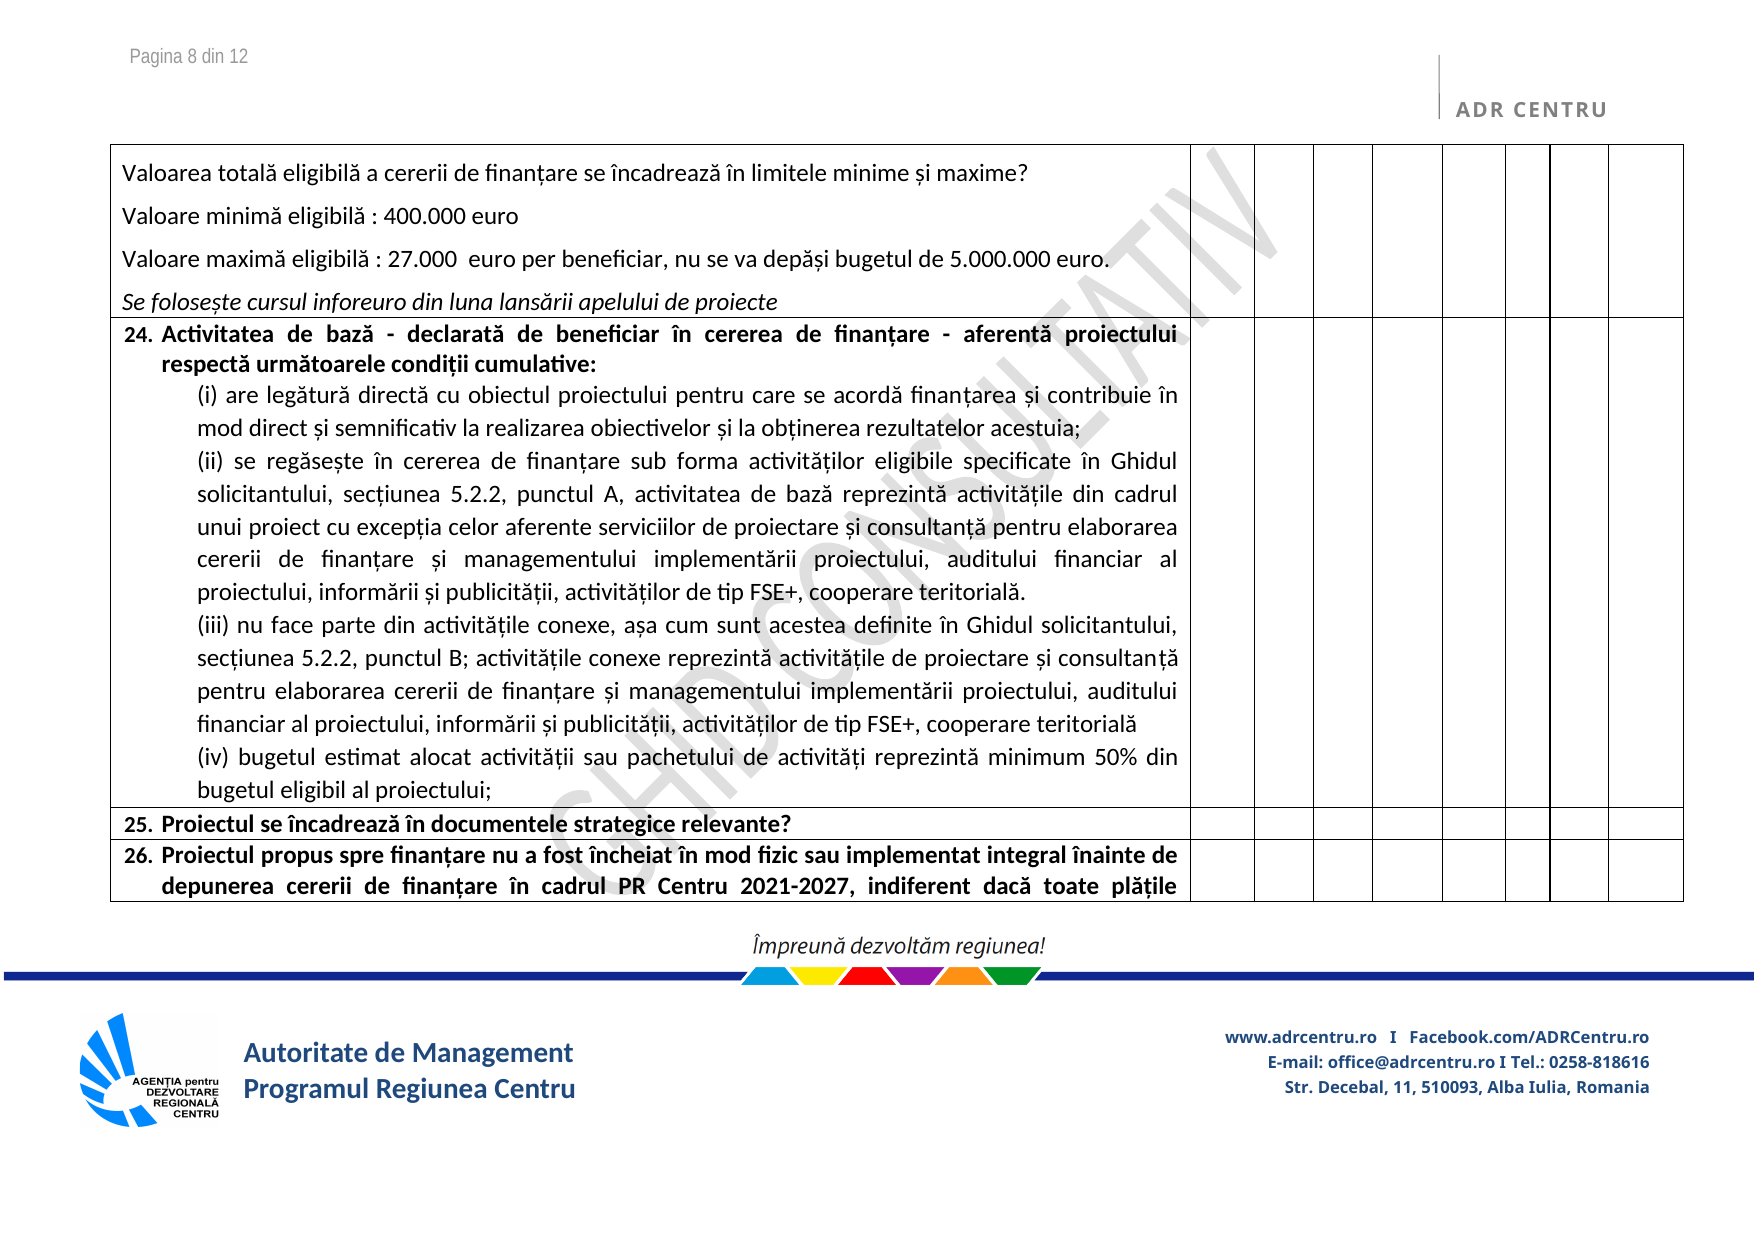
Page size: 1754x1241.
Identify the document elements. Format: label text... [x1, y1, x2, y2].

table_cell [1551, 840, 1608, 901]
table_cell [1506, 145, 1549, 317]
picture [3, 967, 754, 985]
table_cell [1551, 808, 1608, 838]
table_cell [1609, 808, 1683, 838]
table_cell [1255, 145, 1313, 317]
picture [79, 1013, 219, 1127]
table_cell [1314, 318, 1372, 807]
table_cell [1255, 318, 1313, 807]
table_cell [1506, 318, 1549, 807]
table_cell [1314, 840, 1372, 901]
table_cell [1373, 318, 1442, 807]
table_cell [1373, 840, 1442, 901]
table_cell [1443, 808, 1505, 838]
table_cell [1255, 840, 1313, 901]
picture [739, 932, 1059, 959]
table_cell Proiectul se încadrează în documentele strategice relevante? [111, 808, 1190, 838]
table_cell [1609, 840, 1683, 901]
table_cell [1551, 318, 1608, 807]
table_cell [1191, 318, 1254, 807]
table_cell [1609, 318, 1683, 807]
table_cell [1443, 318, 1505, 807]
table_cell [1609, 145, 1683, 317]
table_cell [1506, 808, 1549, 838]
table_cell [1551, 145, 1608, 317]
table_cell [1191, 840, 1254, 901]
table_cell [1506, 840, 1549, 901]
table_cell [1373, 808, 1442, 838]
table_cell Activitatea de bază - declarată de beneficiar în cererea de finanțare - aferentă proiectului respectă următoarele condiții cumulative: (i) are legătură directă cu obiectul proiectului pentru care se acordă finanţarea şi contribuie în mod direct şi semnificativ la realizarea obiectivelor şi la obţinerea rezultatelor acestuia; (ii) se regăsește în cererea de finanţare sub forma activităţilor eligibile specificate în Ghidul solicitantului, secțiunea 5.2.2, punctul A, activitatea de bază reprezintă activitățile din cadrul unui proiect cu excepția celor aferente serviciilor de proiectare și consultanță pentru elaborarea cererii de finanțare și managementului implementării proiectului, auditului financiar al proiectului, informării și publicității, activităților de tip FSE+, cooperare teritorială. (iii) nu face parte din activităţile conexe, așa cum sunt acestea definite în Ghidul solicitantului, secțiunea 5.2.2, punctul B; activitățile conexe reprezintă activitățile de proiectare și consultanţă pentru elaborarea cererii de finanțare și managementului implementării proiectului, auditului financiar al proiectului, informării și publicității, activităților de tip FSE+, cooperare teritorială (iv) bugetul estimat alocat activităţii sau pachetului de activităţi reprezintă minimum 50% din bugetul eligibil al proiectului; [111, 318, 1190, 807]
table_cell [1255, 808, 1313, 838]
table_cell [1314, 145, 1372, 317]
table_cell [1314, 808, 1372, 838]
table_cell [1443, 840, 1505, 901]
table_cell [1373, 145, 1442, 317]
table_cell [1191, 808, 1254, 838]
table_cell [1191, 145, 1254, 317]
table_cell [1443, 145, 1505, 317]
picture [786, 967, 1754, 985]
